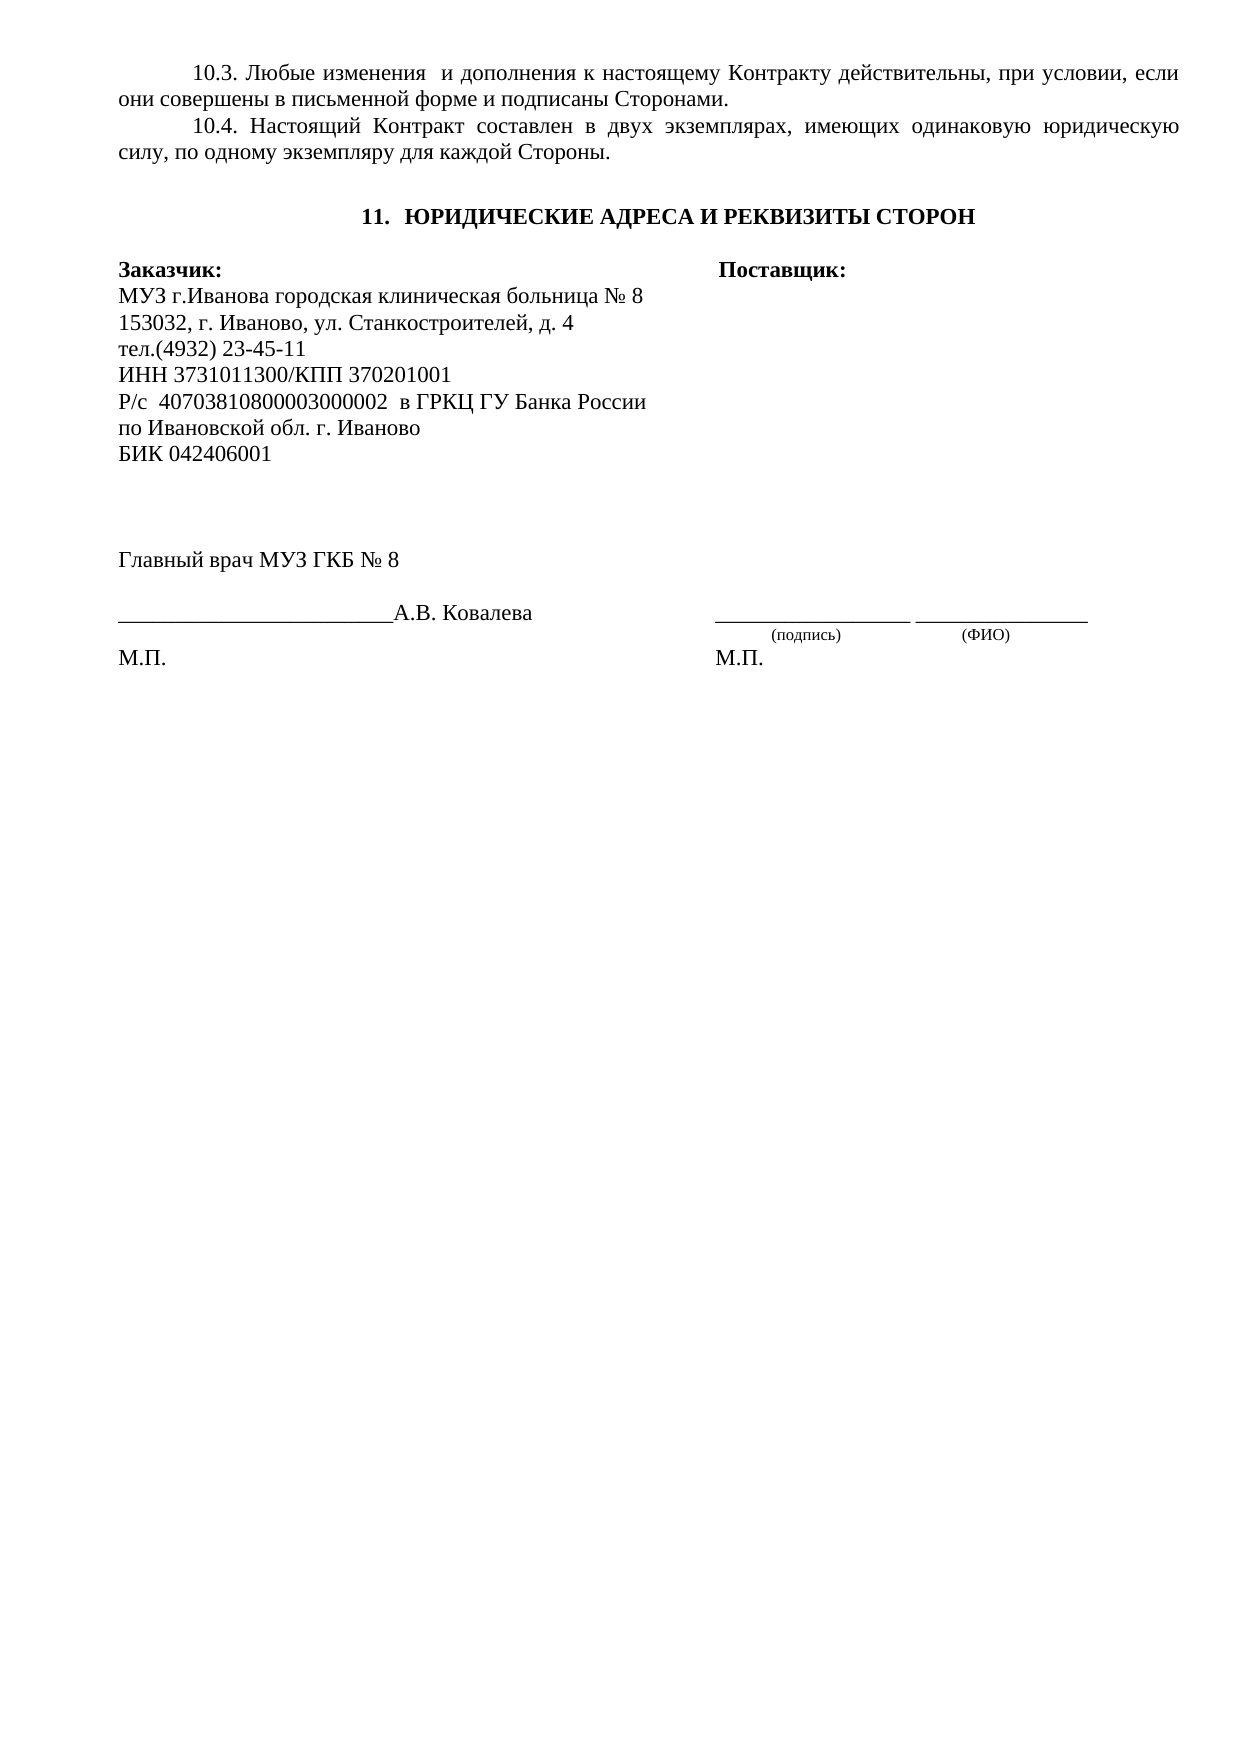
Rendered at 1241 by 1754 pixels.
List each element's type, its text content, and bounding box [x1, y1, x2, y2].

text 10.3. Любые изменения и дополнения к настоящему Контракту действительны, при условии, если они совершены в письменной форме и подписаны Сторонами. [118, 59, 1181, 112]
text ________________________А.В. Ковалева _________________ _______________ [118, 599, 1181, 625]
text 153032, г. Иваново, ул. Станкостроителей, д. 4 [118, 309, 1181, 335]
text БИК 042406001 [118, 441, 1181, 467]
text тел.(4932) 23-45-11 [118, 335, 1181, 361]
text по Ивановской обл. г. Иваново [118, 414, 1181, 441]
text Главный врач МУЗ ГКБ № 8 [118, 546, 1181, 572]
text 10.4. Настоящий Контракт составлен в двух экземплярах, имеющих одинаковую юридическую силу, по одному экземпляру для каждой Стороны. [118, 112, 1181, 164]
text Р/с 40703810800003000002 в ГРКЦ ГУ Банка России [118, 388, 1181, 414]
text Заказчик: Поставщик: [118, 256, 1181, 282]
text (подпись) (ФИО) [118, 625, 1181, 644]
text МУЗ г.Иванова городская клиническая больница № 8 [118, 282, 1181, 309]
text М.П. М.П. [118, 644, 1181, 671]
text ИНН 3731011300/КПП 370201001 [118, 361, 1181, 388]
list ЮРИДИЧЕСКИЕ АДРЕСА И РЕКВИЗИТЫ СТОРОН [156, 203, 1181, 230]
